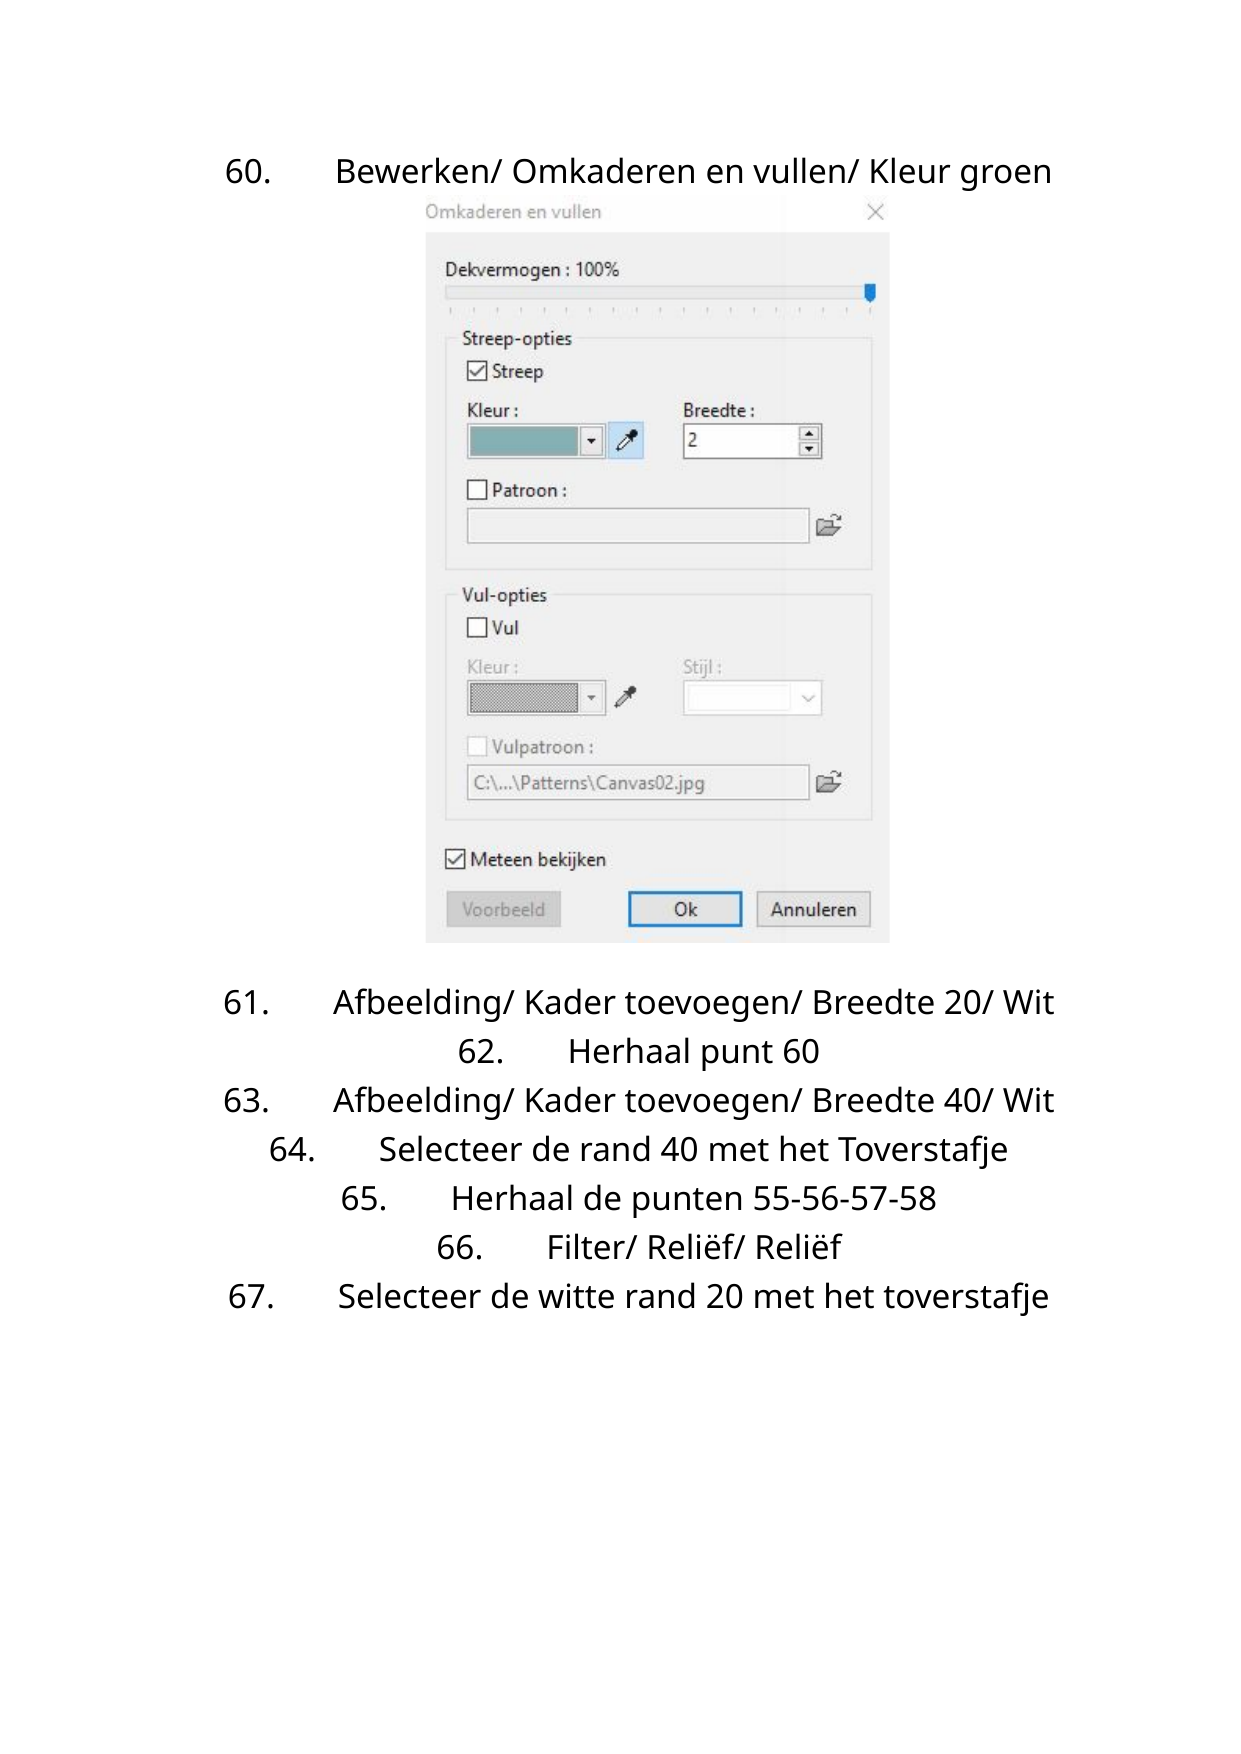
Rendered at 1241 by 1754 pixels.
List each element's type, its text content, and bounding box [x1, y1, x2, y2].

list Filter/ Reliëf/ Reliëf [185, 1223, 1093, 1269]
list Afbeelding/ Kader toevoegen/ Breedte 20/ Wit [185, 979, 1093, 1024]
list Selecteer de witte rand 20 met het toverstafje [185, 1272, 1093, 1318]
list Afbeelding/ Kader toevoegen/ Breedte 40/ Wit [185, 1077, 1093, 1122]
list Selecteer de rand 40 met het Toverstafje [185, 1126, 1093, 1171]
list Herhaal de punten 55-56-57-58 [185, 1174, 1093, 1220]
picture [425, 195, 890, 943]
list Herhaal punt 60 [185, 1028, 1093, 1073]
